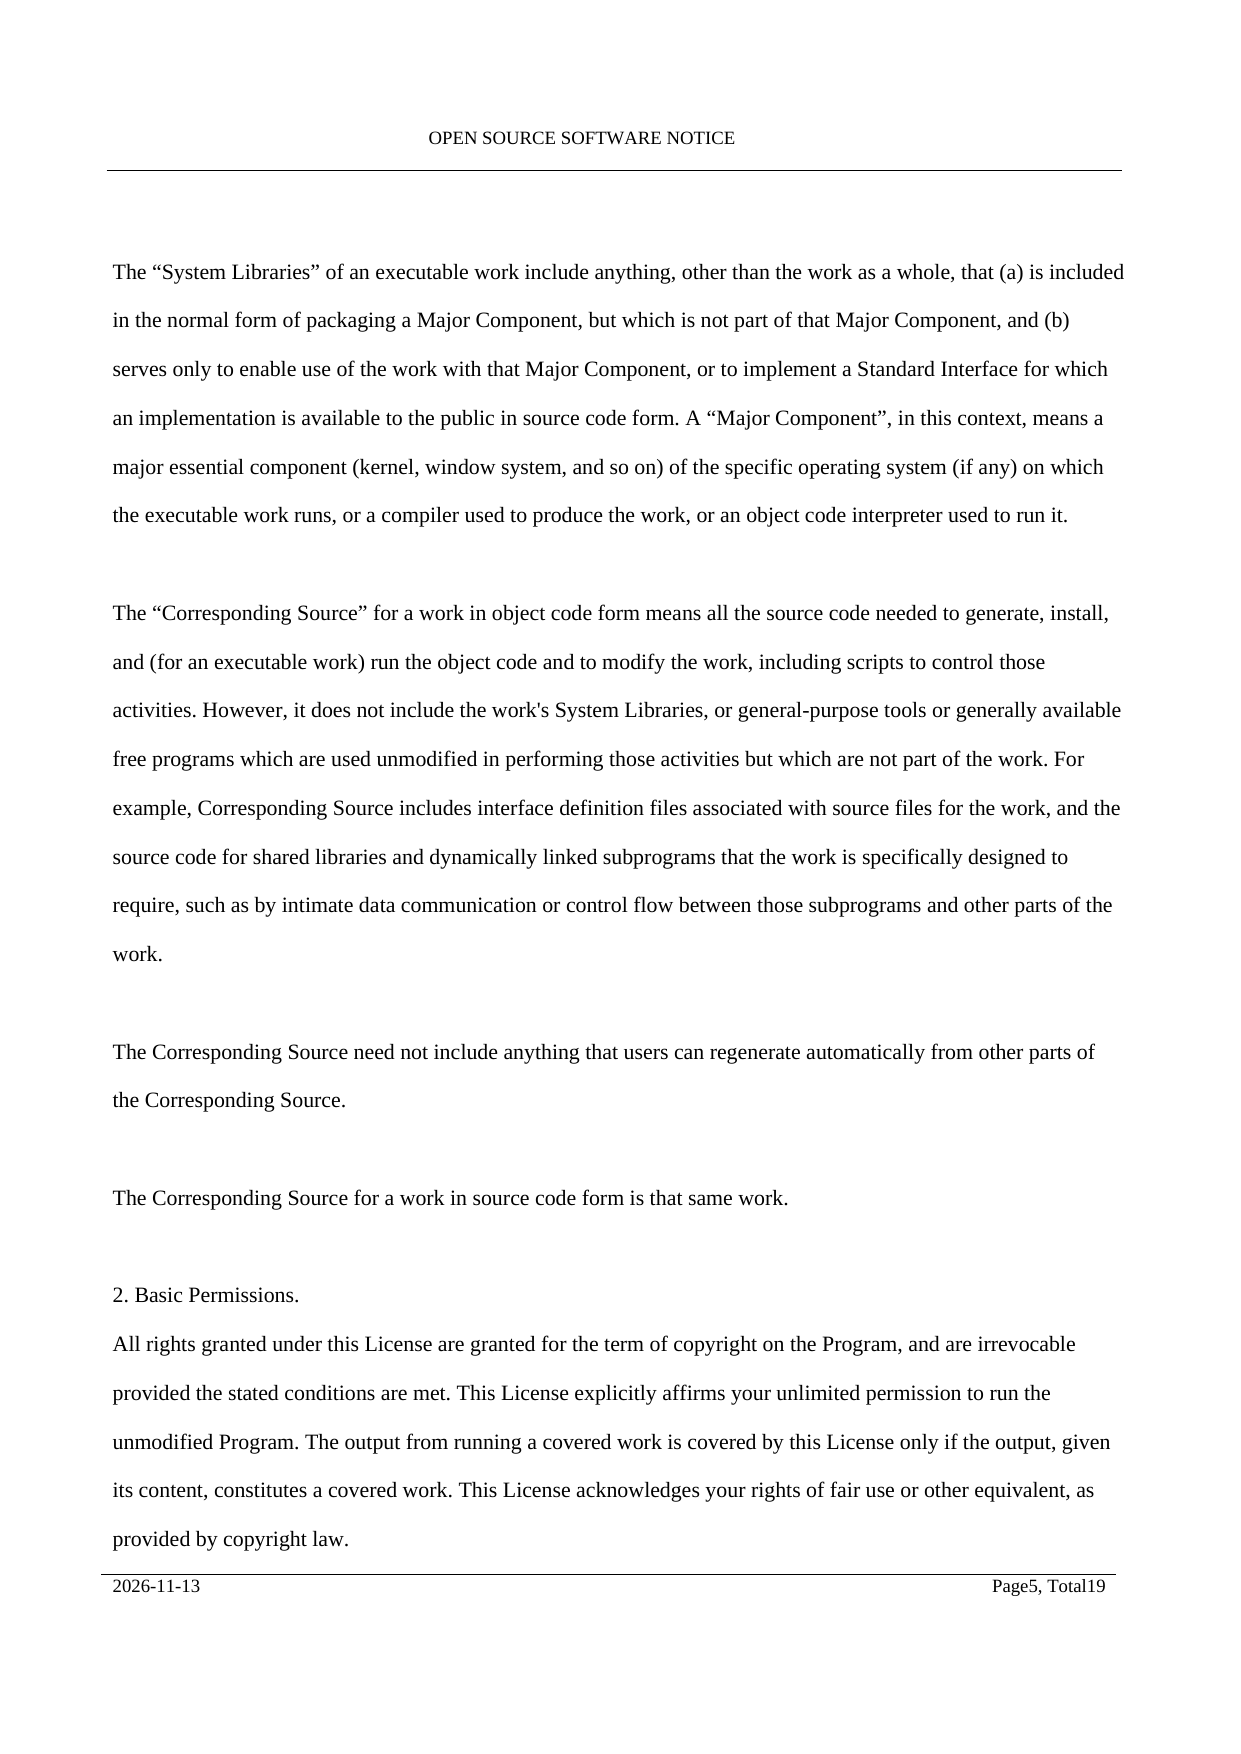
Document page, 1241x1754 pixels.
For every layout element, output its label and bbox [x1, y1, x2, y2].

text [112, 206, 1128, 1555]
